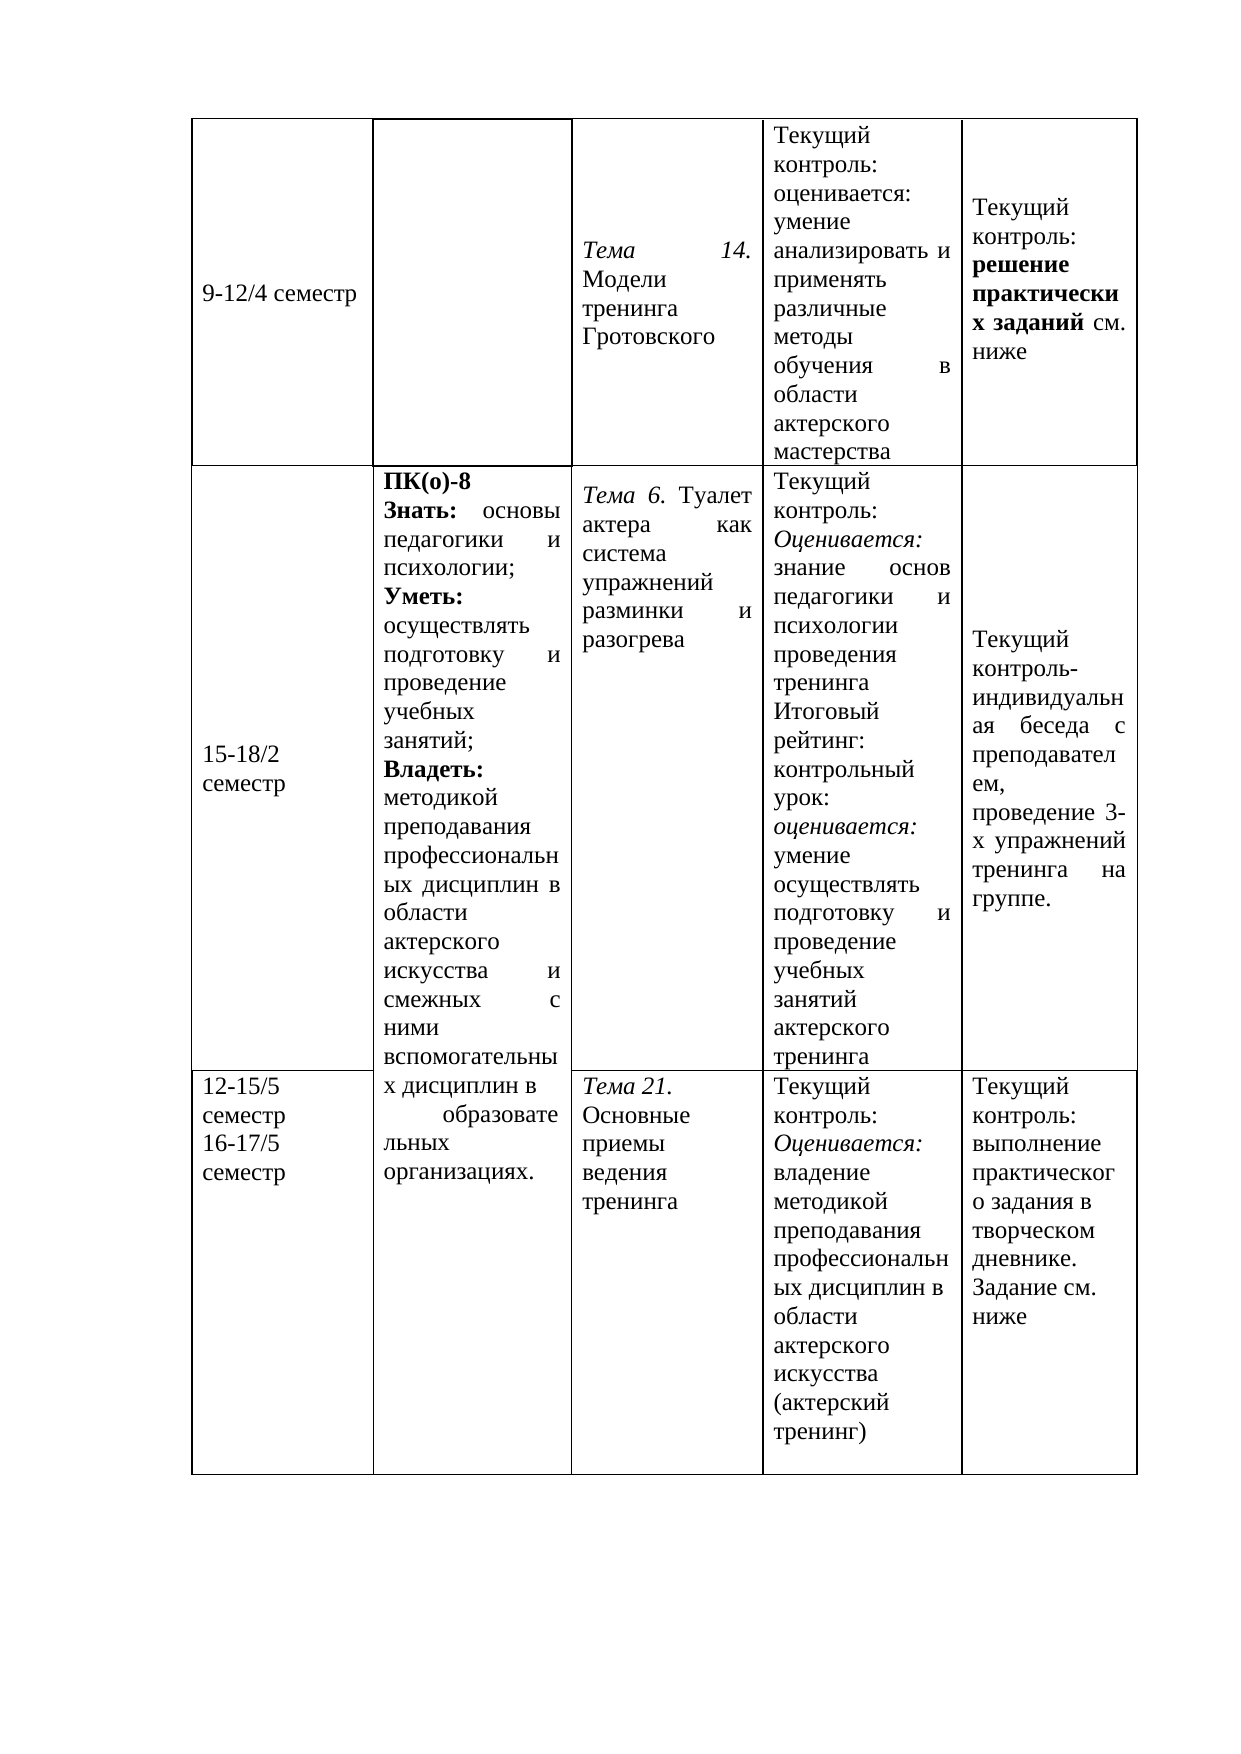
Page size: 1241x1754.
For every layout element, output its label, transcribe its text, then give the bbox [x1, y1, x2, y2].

table_cell ПК(о)-8 Знать: основы педагогики и психологии; Уметь: осуществлять подготовку и проведение учебных занятий; Владеть: методикой преподавания профессиональных дисциплин в области актерского искусства и смежных с ними вспомогательных дисциплин в образовательных организациях. [374, 467, 571, 1473]
table_cell Тема 6. Туалет актера как система упражнений разминки и разогрева [572, 466, 762, 1070]
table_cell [193, 1071, 373, 1473]
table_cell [763, 119, 962, 465]
table_cell Текущий контроль: Оценивается: знание основ педагогики и психологии проведения тренинга Итоговый рейтинг: контрольный урок: оценивается: умение осуществлять подготовку и проведение учебных занятий актерского тренинга [764, 466, 961, 1070]
table_cell Текущий контроль: Оценивается: владение методикой преподавания профессиональных дисциплин в области актерского искусства (актерский тренинг) [764, 1071, 961, 1473]
table_cell 15-18/2 семестр [192, 466, 373, 1070]
table_cell Текущий контроль-индивидуальная беседа с преподавателем, проведение 3-х упражнений тренинга на группе. [963, 466, 1137, 1070]
table_cell Тема 21. Основные приемы ведения тренинга [572, 1071, 762, 1473]
table_cell Тема 14. Модели тренинга Гротовского [573, 119, 763, 465]
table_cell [962, 119, 1136, 465]
table_cell 9-12/4 семестр [193, 119, 372, 465]
table_cell Текущий контроль: выполнение практического задания в творческом дневнике. Задание см. ниже [963, 1071, 1136, 1473]
